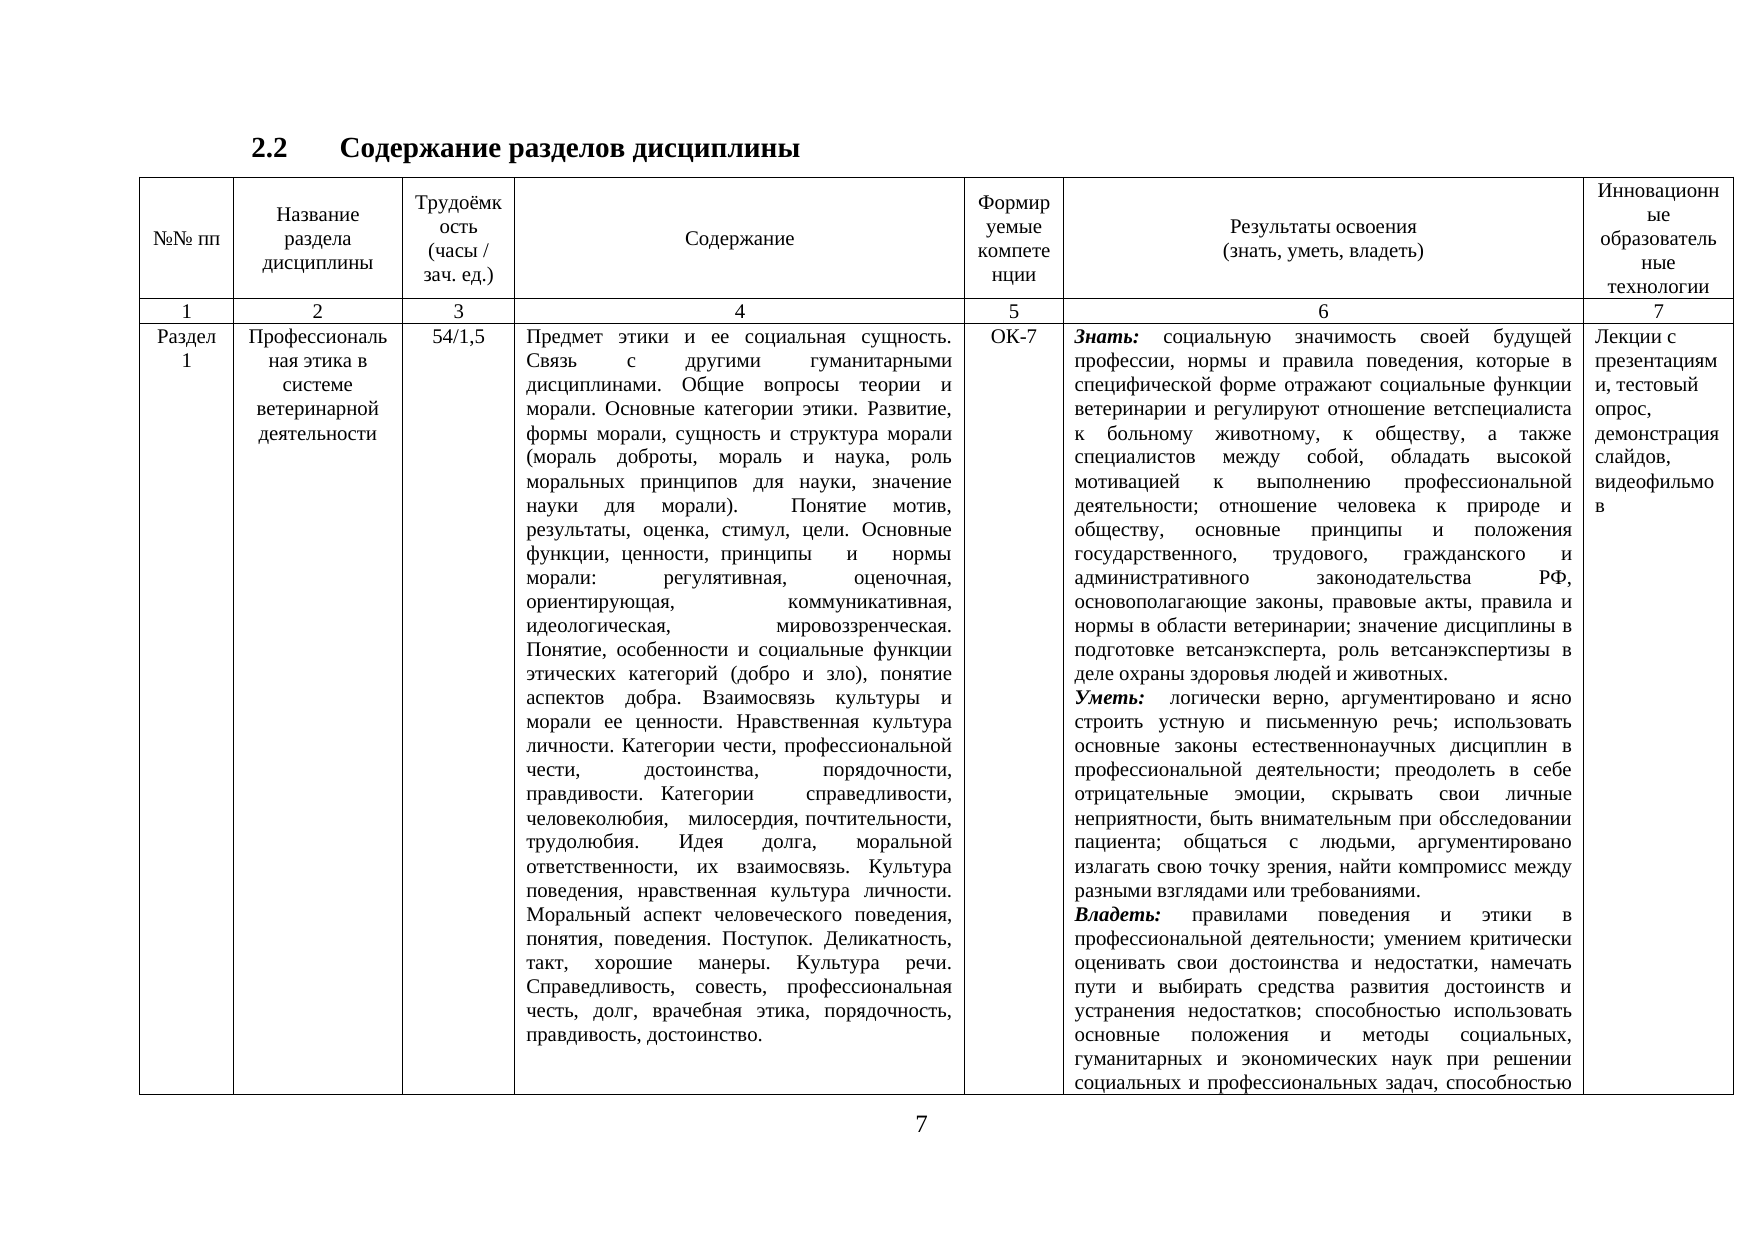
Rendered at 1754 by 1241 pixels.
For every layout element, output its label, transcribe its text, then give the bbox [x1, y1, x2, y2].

table_cell 2 [234, 299, 402, 323]
table_header Название раздела дисциплины [234, 178, 402, 298]
table_cell Раздел 1 [140, 324, 233, 1094]
subtitle Содержание разделов дисциплины [177, 131, 1665, 164]
table_header Результаты освоения (знать, уметь, владеть) [1064, 178, 1583, 298]
table_cell 4 [515, 299, 964, 323]
table_header Трудоёмкость (часы / зач. ед.) [403, 178, 514, 298]
table_cell 54/1,5 [403, 324, 514, 1094]
table_header №№ пп [140, 178, 233, 298]
table_cell 5 [965, 299, 1063, 323]
table_cell ОК-7 [965, 324, 1063, 1094]
table_header Формируемые компетенции [965, 178, 1063, 298]
table_cell 1 [140, 299, 233, 323]
table_cell 6 [1064, 299, 1583, 323]
table_cell Профессиональная этика в системе ветеринарной деятельности [234, 324, 402, 1094]
table_header Содержание [515, 178, 964, 298]
table_cell 7 [1584, 299, 1733, 323]
table_cell Лекции с презентациями, тестовый опрос, демонстрация слайдов, видеофильмов [1584, 324, 1733, 1094]
table_header Инновационные образовательные технологии [1584, 178, 1733, 298]
table_cell 3 [403, 299, 514, 323]
